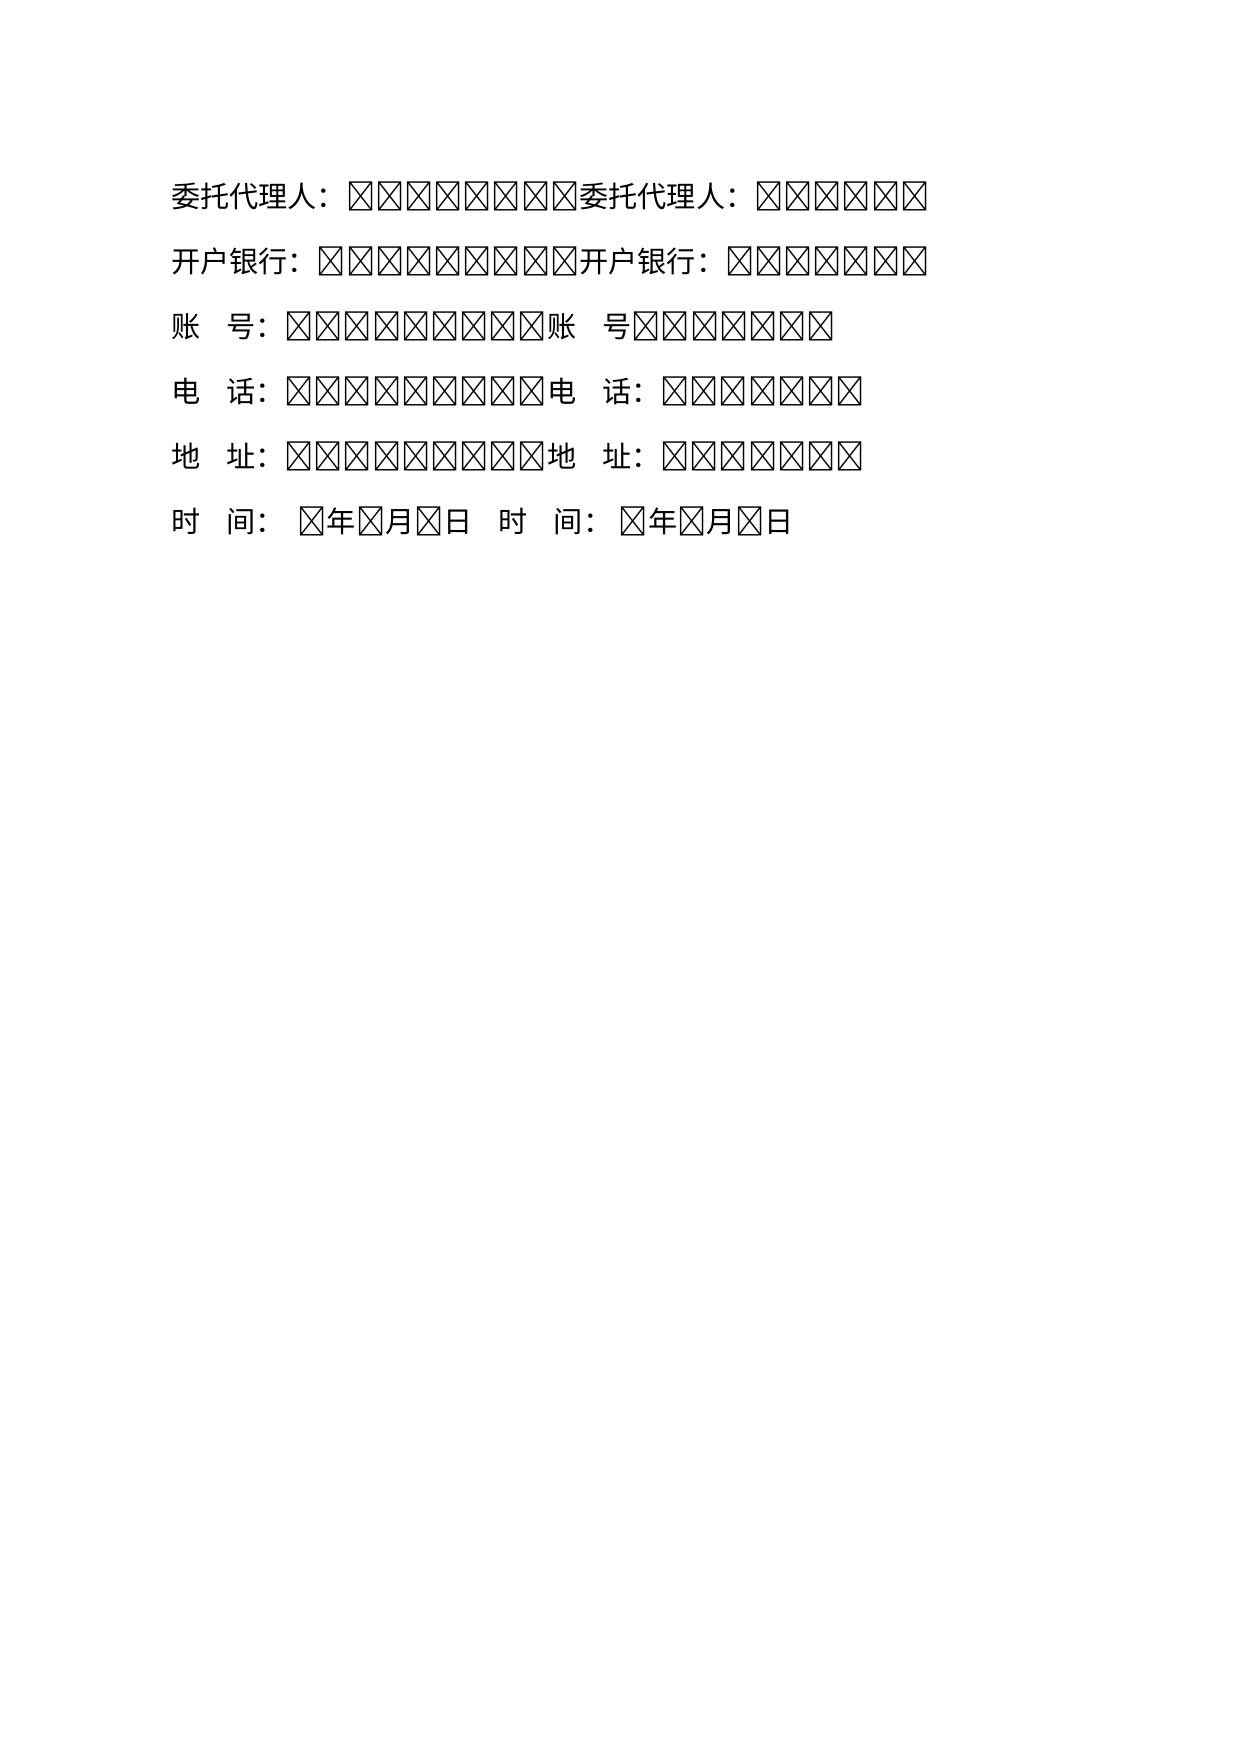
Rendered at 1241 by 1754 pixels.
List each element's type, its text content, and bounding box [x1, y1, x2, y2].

text 开户银行：开户银行： [112, 227, 1128, 292]
text 电 话：电 话： [112, 357, 1128, 422]
text 时 间： 年月日 时 间： 年月日 [112, 487, 1128, 552]
text 委托代理人：委托代理人： [112, 162, 1128, 227]
text 地 址：地 址： [112, 422, 1128, 487]
text 账 号：账 号 [112, 292, 1128, 357]
